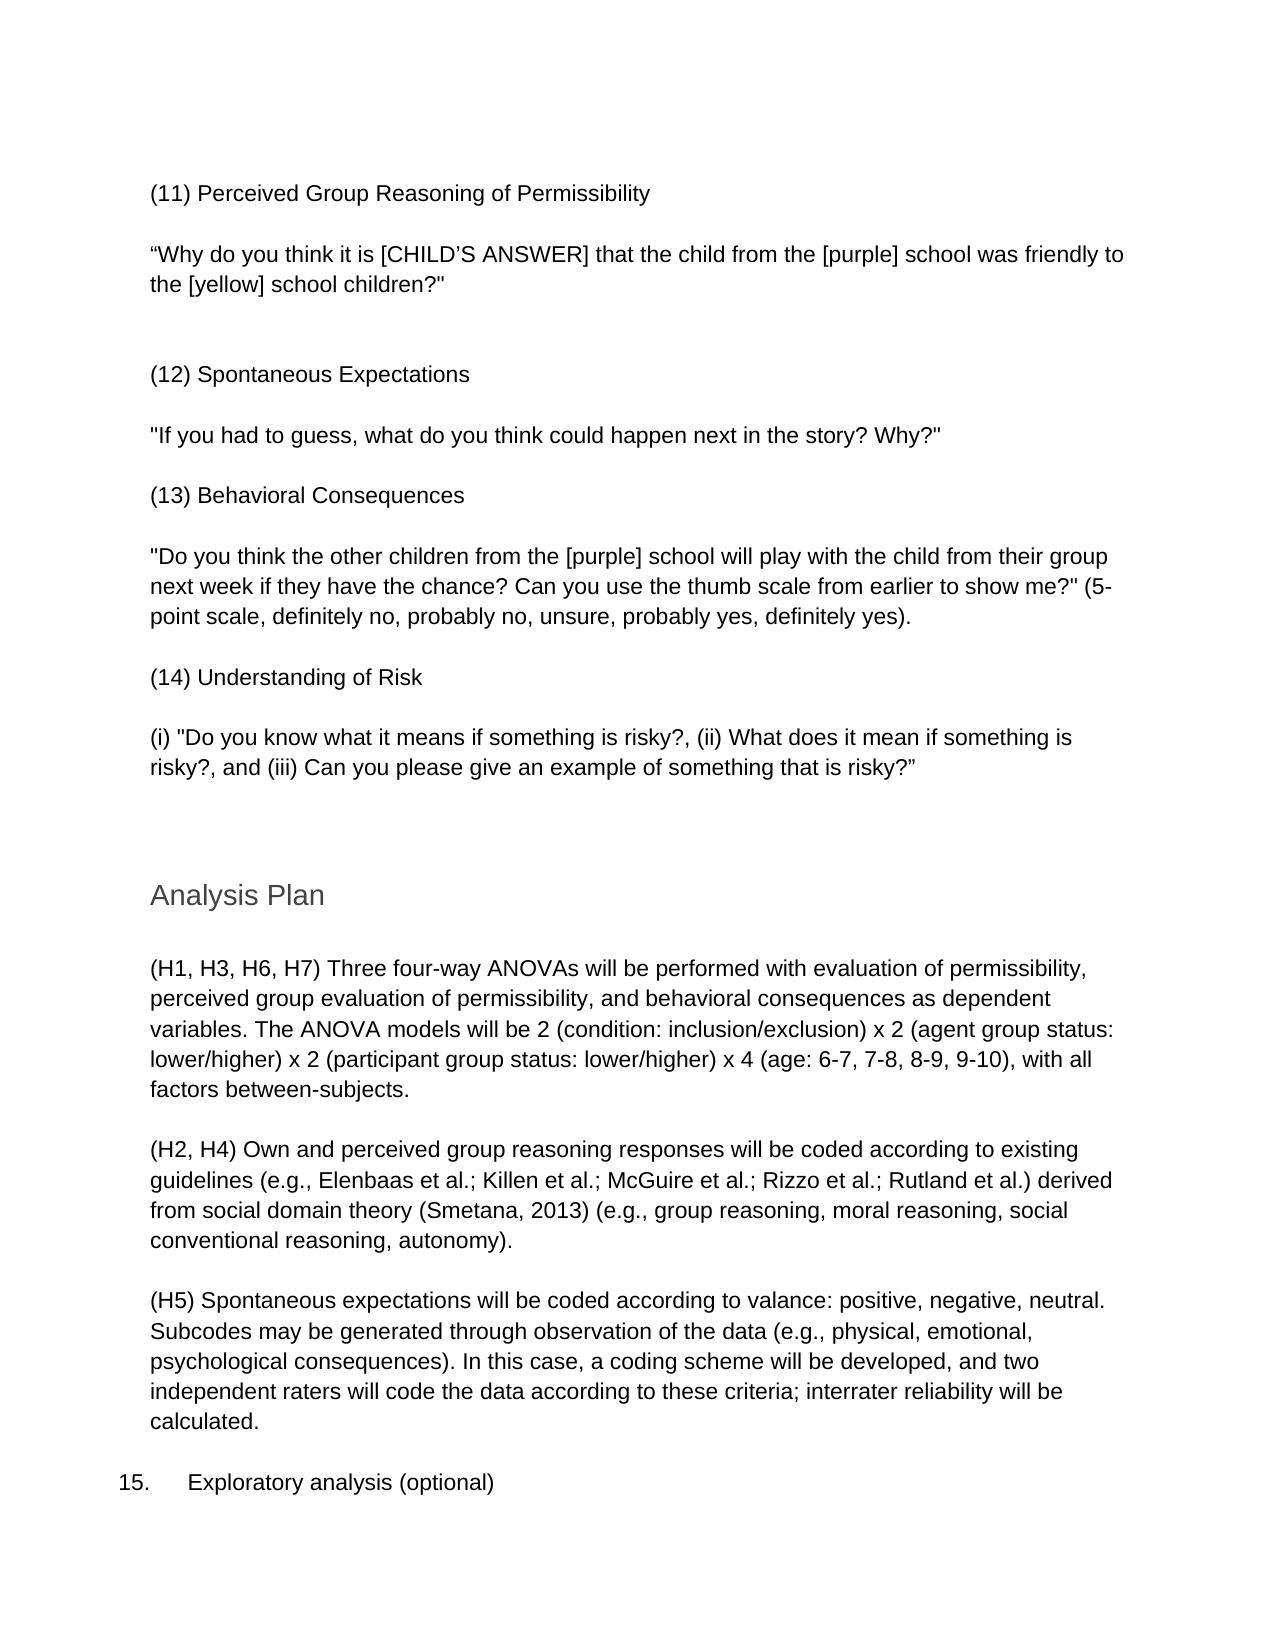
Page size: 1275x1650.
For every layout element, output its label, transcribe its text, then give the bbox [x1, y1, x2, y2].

text (H5) Spontaneous expectations will be coded according to valance: positive, negative, neutral. Subcodes may be generated through observation of the data (e.g., physical, emotional, psychological consequences). In this case, a coding scheme will be developed, and two independent raters will code the data according to these criteria; interrater reliability will be calculated. [150, 1287, 1125, 1435]
text "Do you think the other children from the [purple] school will play with the child from their group next week if they have the chance? Can you use the thumb scale from earlier to show me?" (5-point scale, definitely no, probably no, unsure, probably yes, definitely yes). [150, 543, 1125, 629]
subtitle Analysis Plan [150, 878, 1125, 912]
text (i) "Do you know what it means if something is risky?, (ii) What does it mean if something is risky?, and (iii) Can you please give an example of something that is risky?” [150, 724, 1125, 781]
text (12) Spontaneous Expectations [150, 361, 1125, 388]
text "If you had to guess, what do you think could happen next in the story? Why?" [150, 422, 1125, 448]
text (13) Behavioral Consequences [150, 482, 1125, 509]
list Exploratory analysis (optional) [150, 1469, 1125, 1495]
text (H1, H3, H6, H7) Three four-way ANOVAs will be performed with evaluation of permissibility, perceived group evaluation of permissibility, and behavioral consequences as dependent variables. The ANOVA models will be 2 (condition: inclusion/exclusion) x 2 (agent group status: lower/higher) x 2 (participant group status: lower/higher) x 4 (age: 6-7, 7-8, 8-9, 9-10), with all factors between-subjects. [150, 955, 1125, 1102]
text (14) Understanding of Risk [150, 663, 1125, 690]
text (11) Perceived Group Reasoning of Permissibility [150, 180, 1125, 207]
text (H2, H4) Own and perceived group reasoning responses will be coded according to existing guidelines (e.g., Elenbaas et al.; Killen et al.; McGuire et al.; Rizzo et al.; Rutland et al.) derived from social domain theory (Smetana, 2013) (e.g., group reasoning, moral reasoning, social conventional reasoning, autonomy). [150, 1136, 1125, 1253]
text “Why do you think it is [CHILD’S ANSWER] that the child from the [purple] school was friendly to the [yellow] school children?" [150, 241, 1125, 297]
